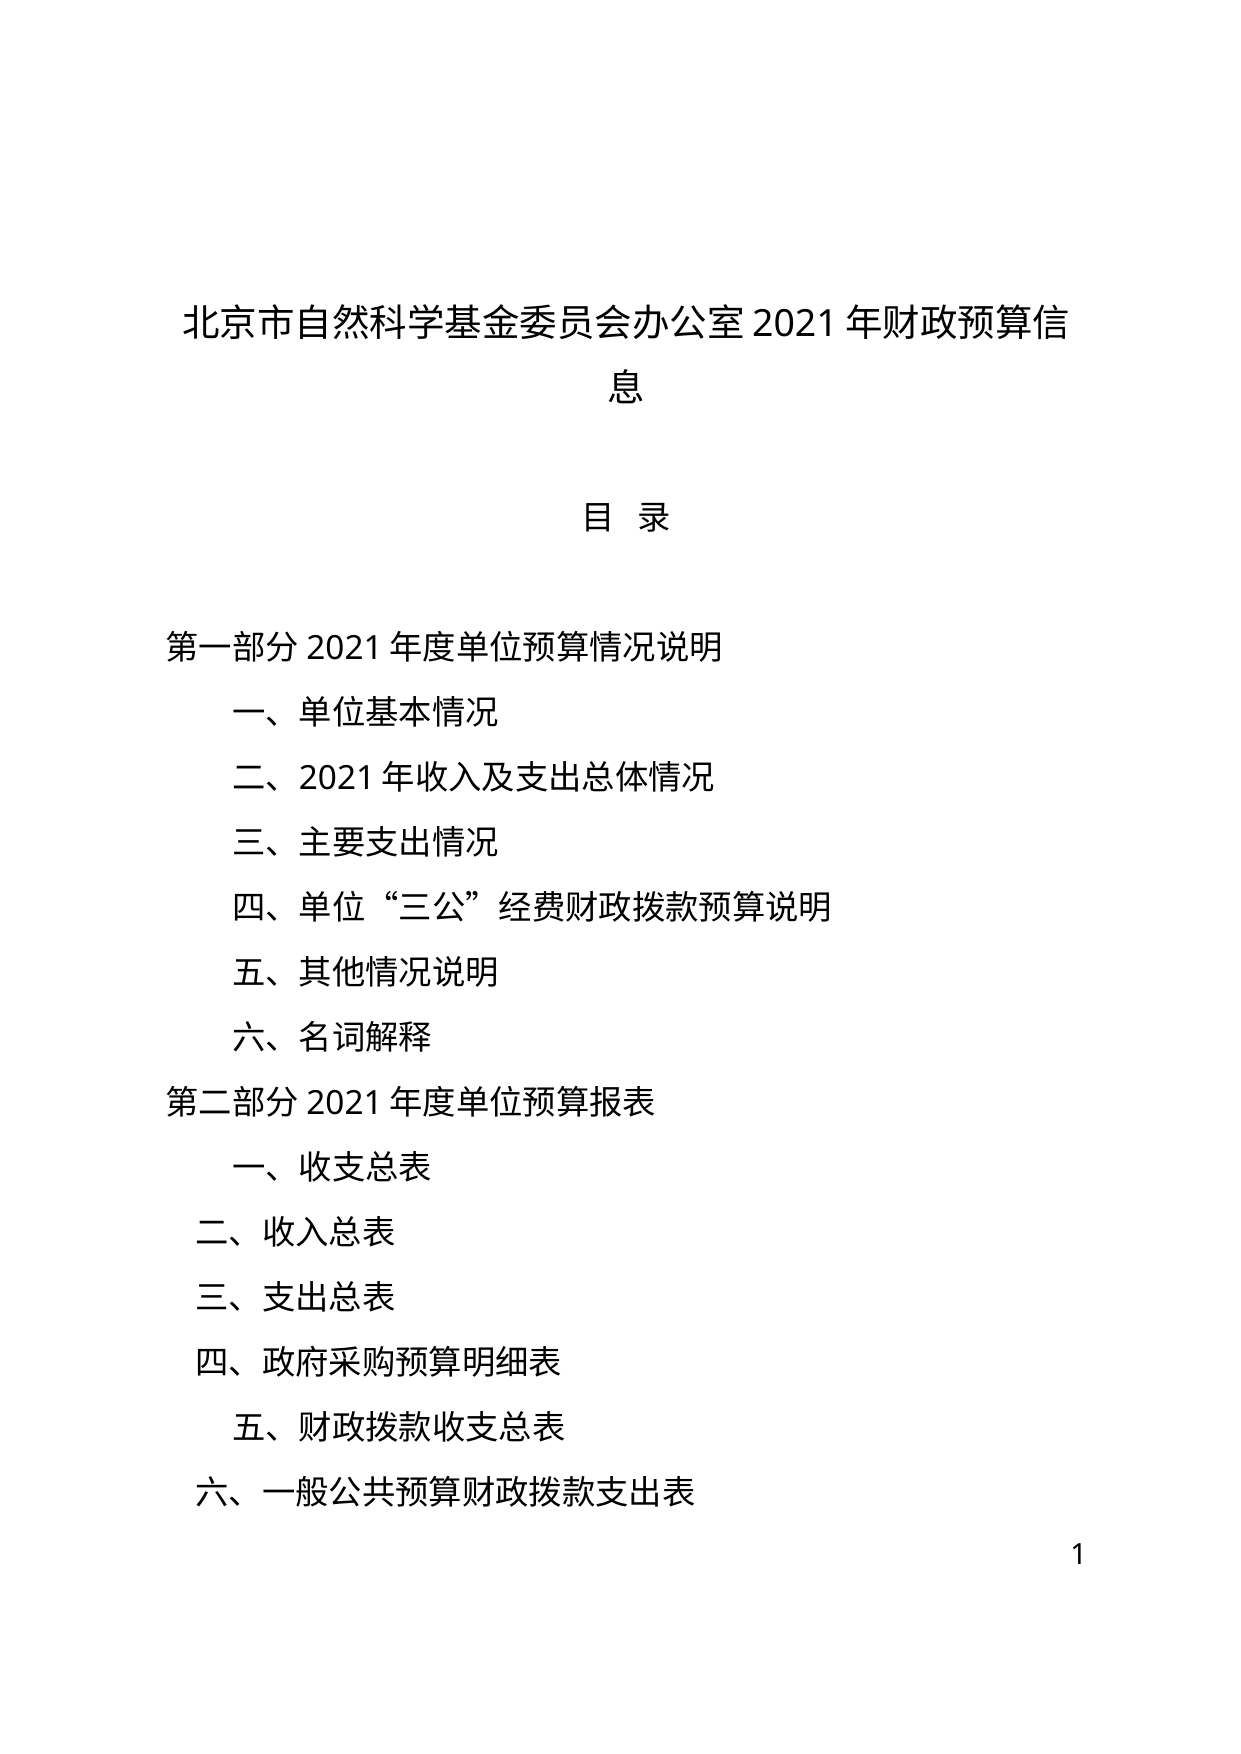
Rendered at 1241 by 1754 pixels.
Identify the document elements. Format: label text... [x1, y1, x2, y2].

text 四、单位“三公”经费财政拨款预算说明 [165, 873, 1087, 938]
text 六、名词解释 [165, 1003, 1087, 1068]
text 第一部分 2021年度单位预算情况说明 [165, 613, 1087, 678]
text 二、2021年收入及支出总体情况 [165, 743, 1087, 808]
text 四、政府采购预算明细表 [165, 1328, 1087, 1393]
text 一、收支总表 [165, 1133, 1087, 1198]
text 二、收入总表 [165, 1198, 1087, 1263]
text 北京市自然科学基金委员会办公室2021年财政预算信息 [165, 288, 1087, 418]
text 六、一般公共预算财政拨款支出表 [165, 1458, 1087, 1523]
text 目 录 [165, 483, 1087, 548]
text 五、其他情况说明 [165, 938, 1087, 1003]
text 三、主要支出情况 [165, 808, 1087, 873]
text 三、支出总表 [165, 1263, 1087, 1328]
text 第二部分 2021年度单位预算报表 [165, 1068, 1087, 1133]
text 一、单位基本情况 [165, 678, 1087, 743]
text 五、财政拨款收支总表 [165, 1393, 1087, 1458]
